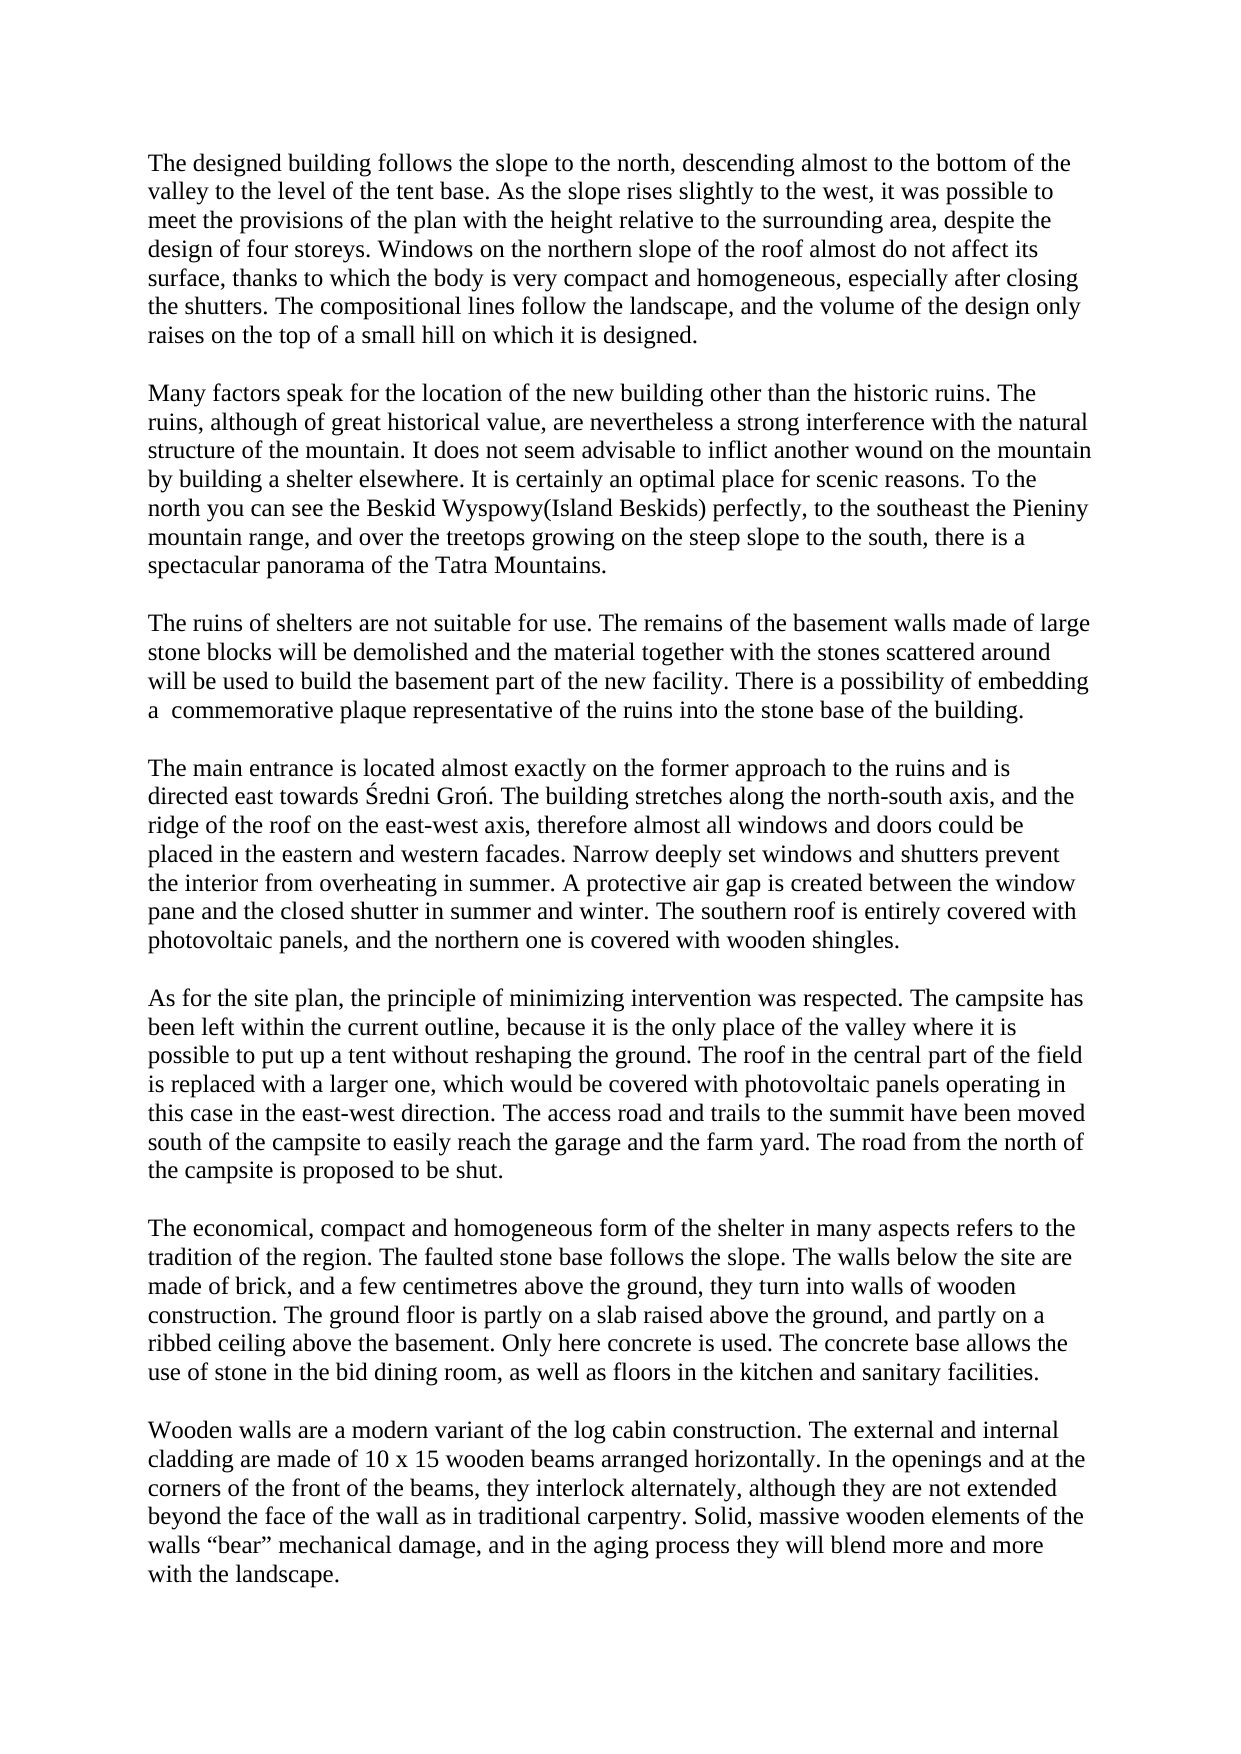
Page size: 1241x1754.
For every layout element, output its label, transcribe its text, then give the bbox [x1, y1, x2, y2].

text As for the site plan, the principle of minimizing intervention was respected. The campsite has been left within the current outline, because it is the only place of the valley where it is possible to put up a tent without reshaping the ground. The roof in the central part of the field is replaced with a larger one, which would be covered with photovoltaic panels operating in this case in the east-west direction. The access road and trails to the summit have been moved south of the campsite to easily reach the garage and the farm yard. The road from the north of the campsite is proposed to be shut. [148, 983, 1093, 1184]
text The economical, compact and homogeneous form of the shelter in many aspects refers to the tradition of the region. The faulted stone base follows the slope. The walls below the site are made of brick, and a few centimetres above the ground, they turn into walls of wooden construction. The ground floor is partly on a slab raised above the ground, and partly on a ribbed ceiling above the basement. Only here concrete is used. The concrete base allows the use of stone in the bid dining room, as well as floors in the kitchen and sanitary facilities. [148, 1213, 1093, 1386]
text Wooden walls are a modern variant of the log cabin construction. The external and internal cladding are made of 10 x 15 wooden beams arranged horizontally. In the openings and at the corners of the front of the beams, they interlock alternately, although they are not extended beyond the face of the wall as in traditional carpentry. Solid, massive wooden elements of the walls “bear” mechanical damage, and in the aging process they will blend more and more with the landscape. [148, 1415, 1093, 1588]
text The ruins of shelters are not suitable for use. The remains of the basement walls made of large stone blocks will be demolished and the material together with the stones scattered around will be used to build the basement part of the new facility. There is a possibility of embedding a commemorative plaque representative of the ruins into the stone base of the building. [148, 608, 1093, 723]
text The main entrance is located almost exactly on the former approach to the ruins and is directed east towards Średni Groń. The building stretches along the north-south axis, and the ridge of the roof on the east-west axis, therefore almost all windows and doors could be placed in the eastern and western facades. Narrow deeply set windows and shutters prevent the interior from overheating in summer. A protective air gap is created between the window pane and the closed shutter in summer and winter. The southern roof is entirely covered with photovoltaic panels, and the northern one is covered with wooden shingles. [148, 753, 1093, 954]
text The designed building follows the slope to the north, descending almost to the bottom of the valley to the level of the tent base. As the slope rises slightly to the west, it was possible to meet the provisions of the plan with the height relative to the surrounding area, despite the design of four storeys. Windows on the northern slope of the roof almost do not affect its surface, thanks to which the body is very compact and homogeneous, especially after closing the shutters. The compositional lines follow the landscape, and the volume of the design only raises on the top of a small hill on which it is designed. [148, 148, 1093, 349]
text Many factors speak for the location of the new building other than the historic ruins. The ruins, although of great historical value, are nevertheless a strong interference with the natural structure of the mountain. It does not seem advisable to inflict another wound on the mountain by building a shelter elsewhere. It is certainly an optimal place for scenic reasons. To the north you can see the Beskid Wyspowy(Island Beskids) perfectly, to the southeast the Pieniny mountain range, and over the treetops growing on the steep slope to the south, there is a spectacular panorama of the Tatra Mountains. [148, 378, 1093, 579]
